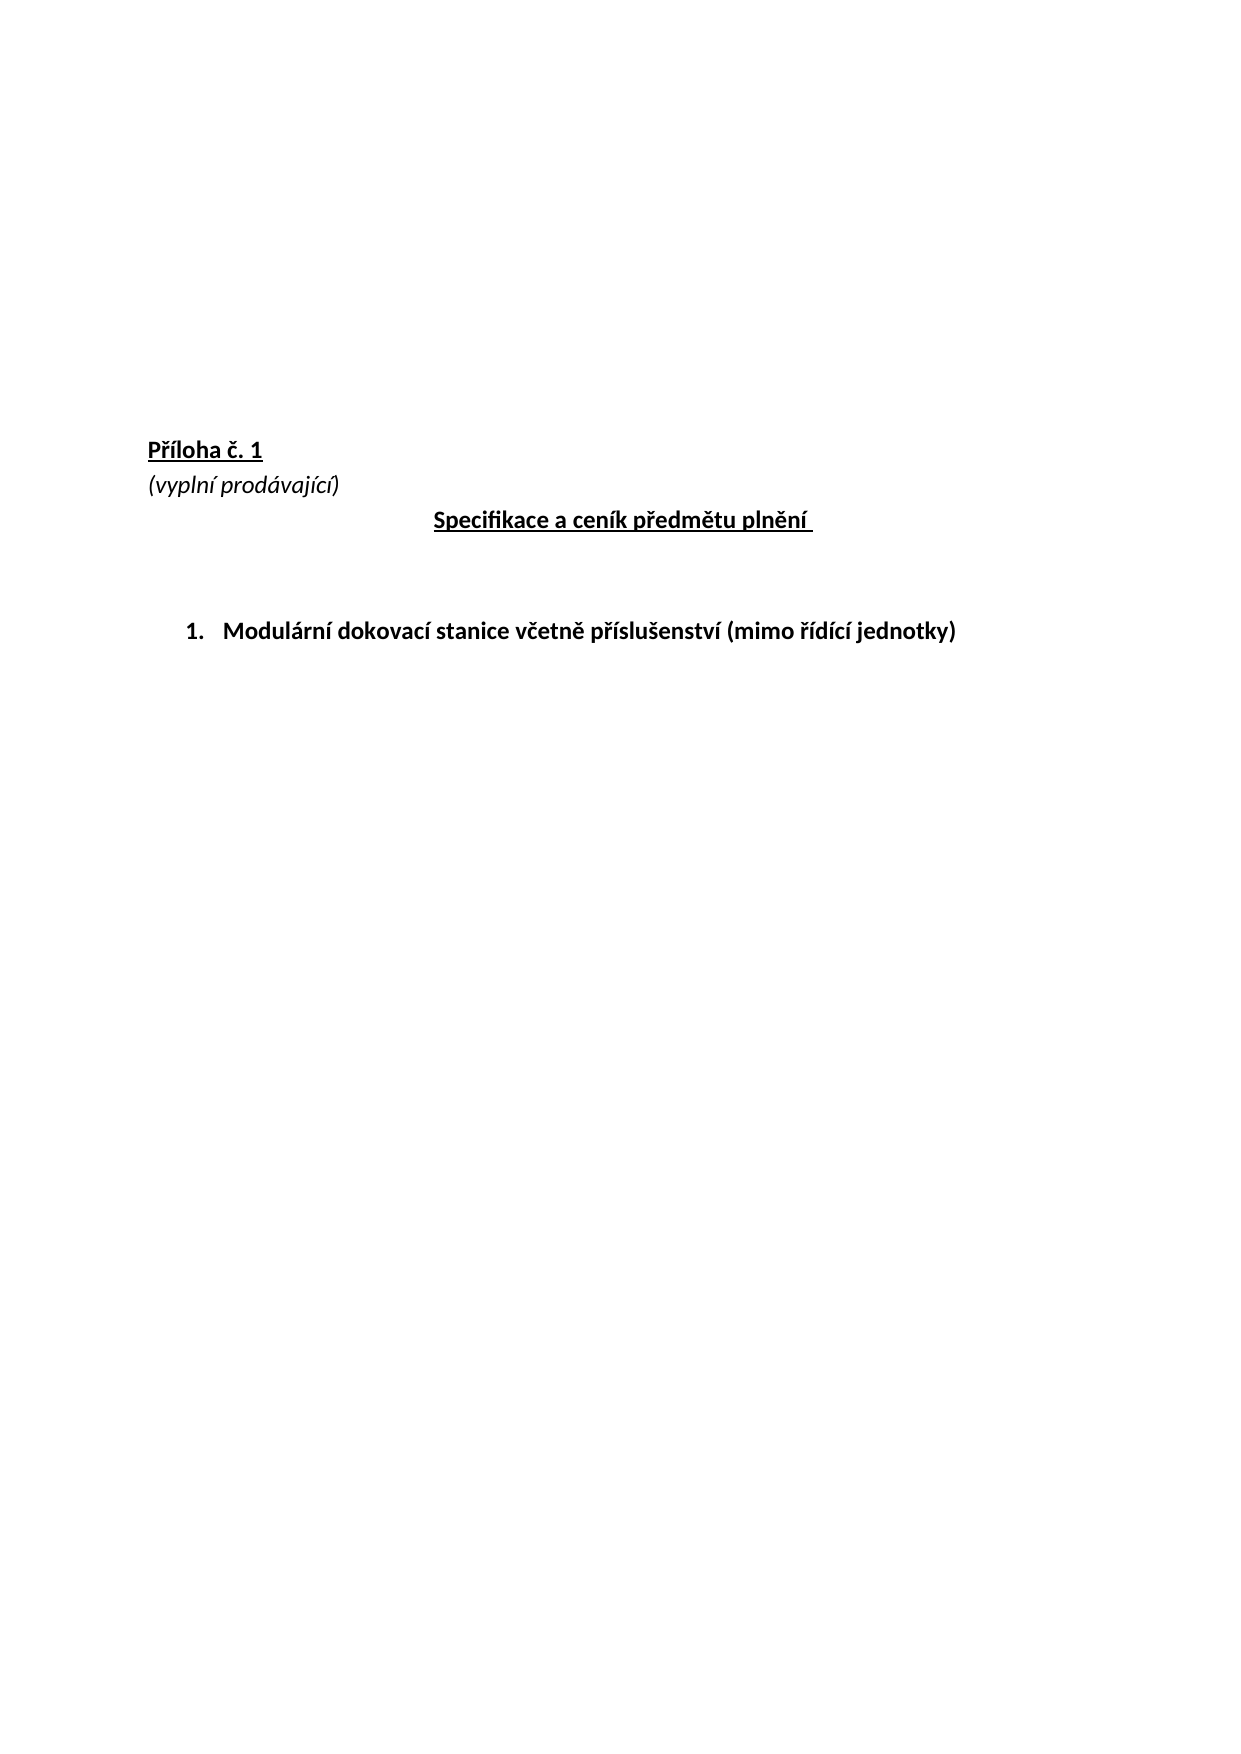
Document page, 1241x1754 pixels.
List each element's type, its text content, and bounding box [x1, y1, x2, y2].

text Příloha č. 1 [148, 434, 1093, 465]
text Specifikace a ceník předmětu plnění [148, 504, 1093, 535]
text (vyplní prodávající) [148, 469, 1093, 500]
list Modulární dokovací stanice včetně příslušenství (mimo řídící jednotky) [185, 615, 1093, 646]
